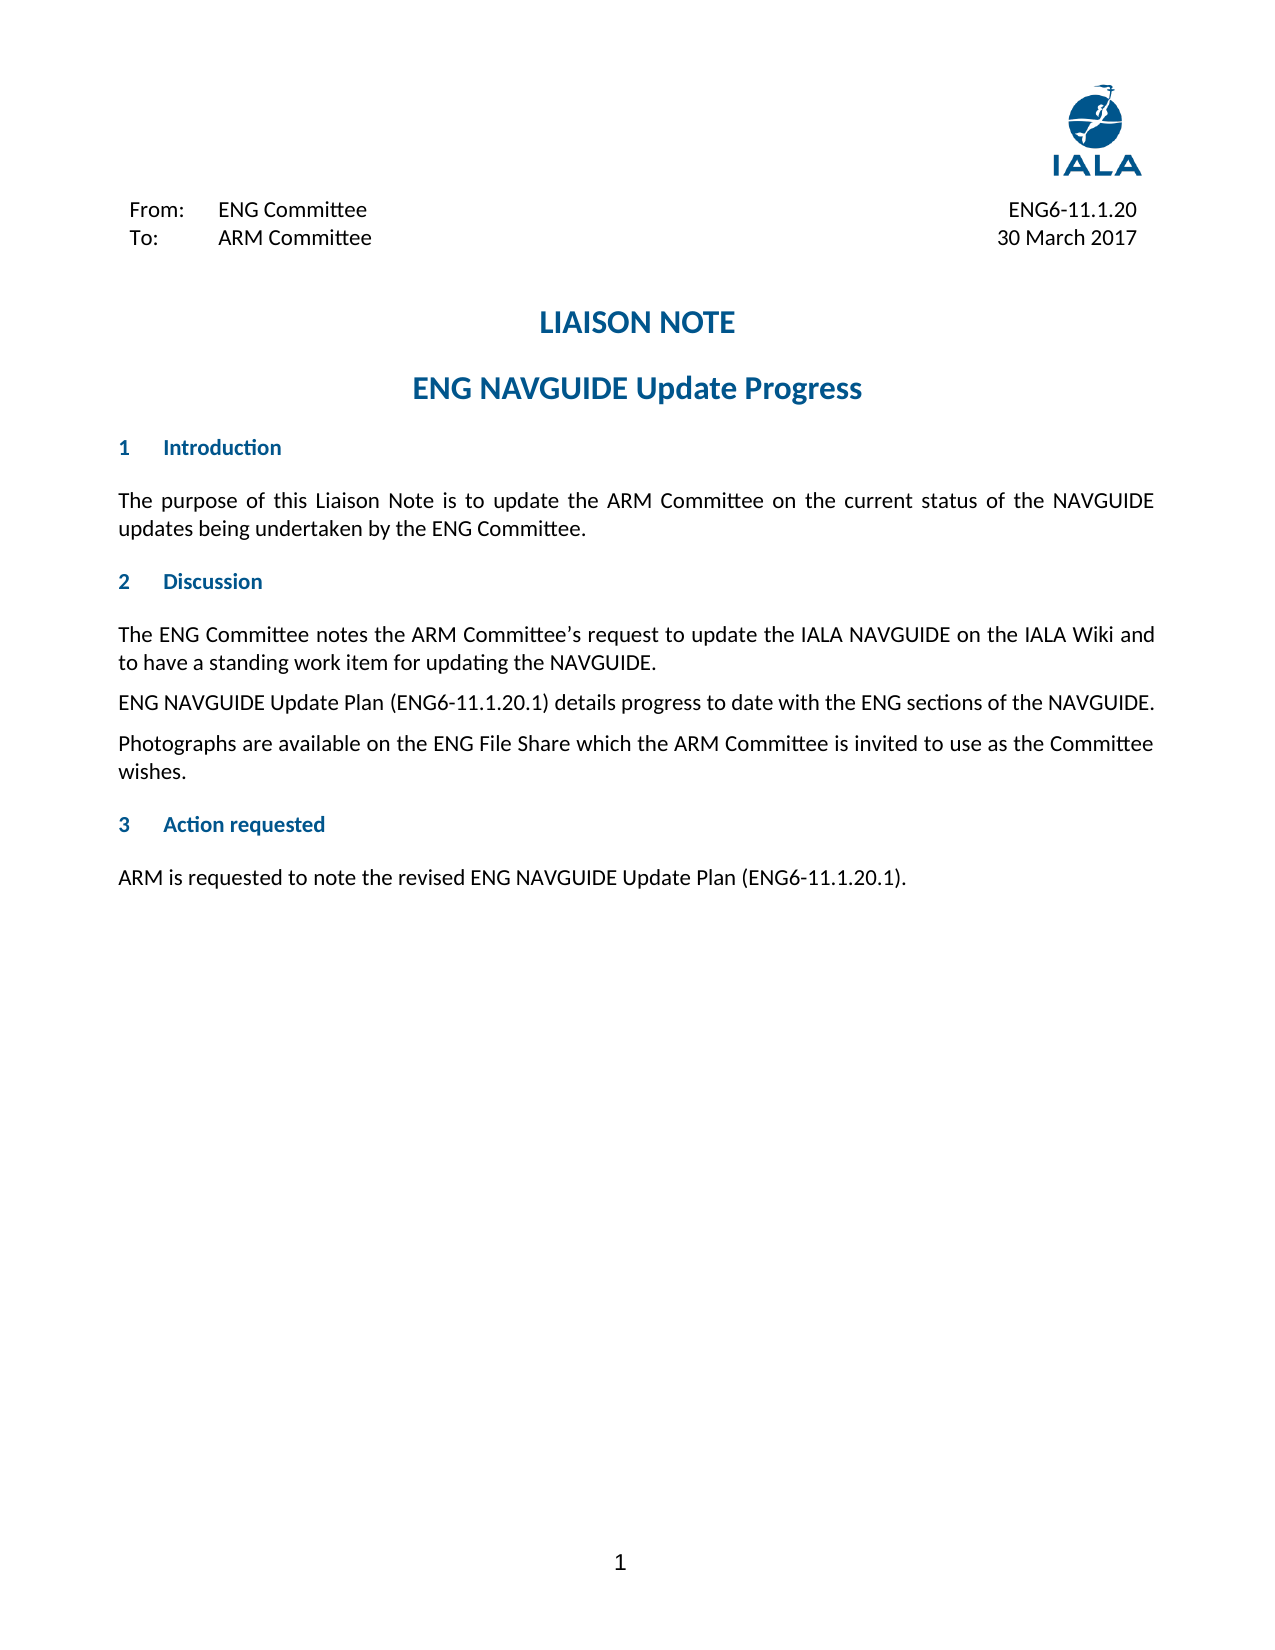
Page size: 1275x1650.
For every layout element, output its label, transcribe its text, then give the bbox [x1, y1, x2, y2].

text Photographs are available on the ENG File Share which the ARM Committee is invited to use as the Committee wishes. [118, 729, 1157, 785]
text ARM is requested to note the revised ENG NAVGUIDE Update Plan (ENG6-11.1.20.1). [118, 863, 1157, 891]
title LIAISON NOTE [118, 301, 1157, 342]
table_header ENG6-11.1.20 [579, 195, 1148, 223]
table_cell 30 March 2017 [579, 223, 1148, 251]
text The ENG Committee notes the ARM Committee’s request to update the IALA NAVGUIDE on the IALA Wiki and to have a standing work item for updating the NAVGUIDE. [118, 620, 1157, 676]
table_cell To: ARM Committee [118, 223, 579, 251]
subtitle Introduction [118, 433, 1157, 461]
text ENG NAVGUIDE Update Plan (ENG6-11.1.20.1) details progress to date with the ENG sections of the NAVGUIDE. [118, 688, 1157, 716]
subtitle Discussion [118, 567, 1157, 595]
subtitle Action requested [118, 810, 1157, 838]
picture [1033, 75, 1157, 196]
table_header From: ENG Committee [118, 195, 579, 223]
text The purpose of this Liaison Note is to update the ARM Committee on the current status of the NAVGUIDE updates being undertaken by the ENG Committee. [118, 486, 1157, 542]
title ENG NAVGUIDE Update Progress [118, 367, 1157, 408]
